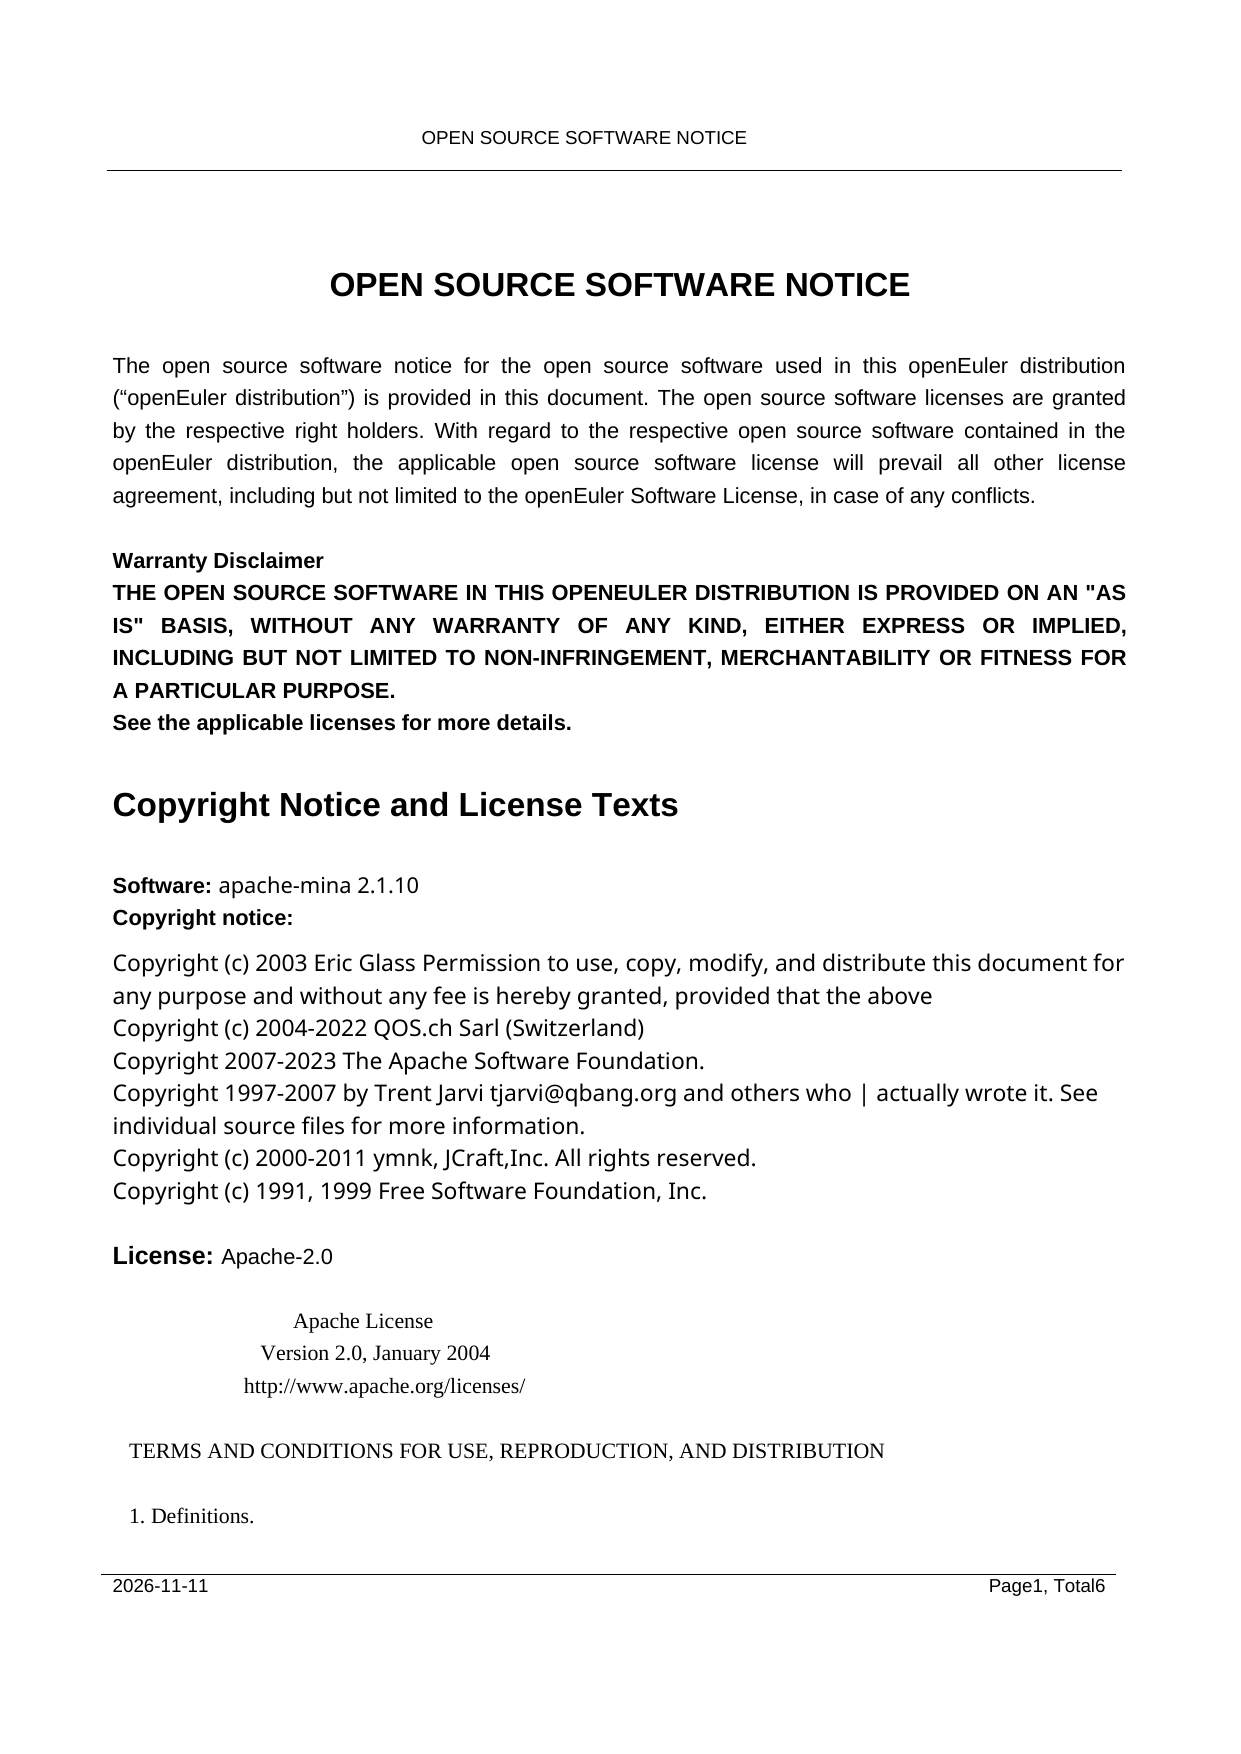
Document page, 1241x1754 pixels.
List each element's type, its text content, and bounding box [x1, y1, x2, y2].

text The open source software notice for the open source software used in this openEuler distribution (“openEuler distribution”) is provided in this document. The open source software licenses are granted by the respective right holders. With regard to the respective open source software contained in the openEuler distribution, the applicable open source software license will prevail all other license agreement, including but not limited to the openEuler Software License, in case of any conflicts. [112, 349, 1128, 511]
text Copyright notice: [112, 901, 1128, 934]
text Copyright Notice and License Texts [112, 771, 1128, 836]
text OPEN SOURCE SOFTWARE NOTICE [112, 251, 1128, 316]
text Copyright (c) 2003 Eric Glass Permission to use, copy, modify, and distribute this document for any purpose and without any fee is hereby granted, provided that the above Copyright (c) 2004-2022 QOS.ch Sarl (Switzerland) Copyright 2007-2023 The Apache Software Foundation. Copyright 1997-2007 by Trent Jarvi tjarvi@qbang.org and others who | actually wrote it. See individual source files for more information. Copyright (c) 2000-2011 ymnk, JCraft,Inc. All rights reserved. Copyright (c) 1991, 1999 Free Software Foundation, Inc. [112, 947, 1128, 1239]
text License: Apache-2.0 [112, 1239, 1128, 1272]
title Software: apache-mina 2.1.10 [112, 869, 1128, 901]
text Warranty Disclaimer [112, 544, 1128, 576]
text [112, 1272, 1128, 1532]
text THE OPEN SOURCE SOFTWARE IN THIS OPENEULER DISTRIBUTION IS PROVIDED ON AN "AS IS" BASIS, WITHOUT ANY WARRANTY OF ANY KIND, EITHER EXPRESS OR IMPLIED, INCLUDING BUT NOT LIMITED TO NON-INFRINGEMENT, MERCHANTABILITY OR FITNESS FOR A PARTICULAR PURPOSE. See the applicable licenses for more details. [112, 576, 1128, 739]
